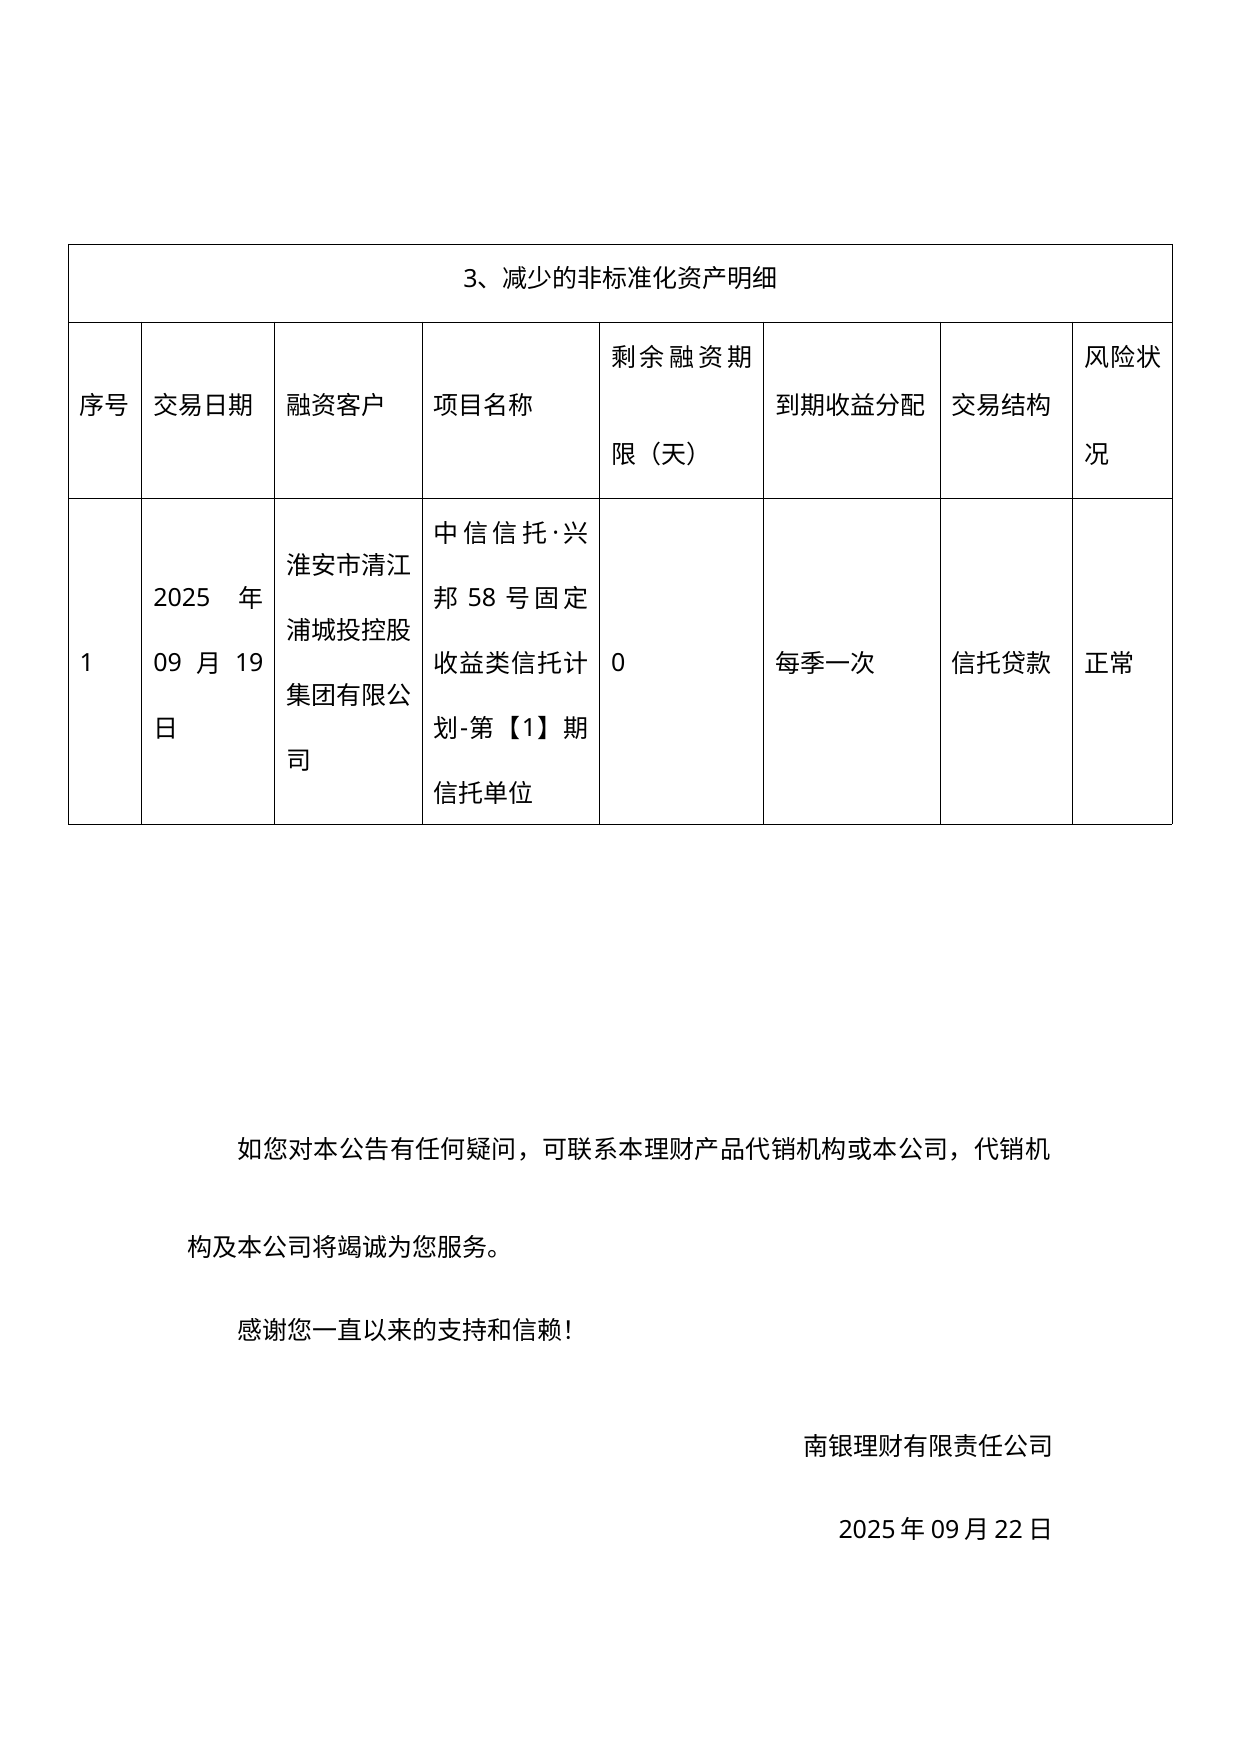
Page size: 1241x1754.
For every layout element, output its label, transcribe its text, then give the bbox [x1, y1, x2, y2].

table_header 3、减少的非标准化资产明细 [69, 245, 1172, 322]
table_cell 信托贷款 [941, 499, 1072, 824]
table_cell 淮安市清江浦城投控股集团有限公司 [275, 499, 422, 824]
table_cell 序号 [69, 323, 141, 498]
table_cell 每季一次 [764, 499, 940, 824]
text 感谢您一直以来的支持和信赖！ [187, 1296, 1053, 1361]
table_cell 到期收益分配 [764, 323, 940, 498]
text 2025年09月22日 [187, 1495, 1053, 1560]
table_cell 交易日期 [142, 323, 274, 498]
table_cell 剩余融资期限（天） [600, 323, 763, 498]
table_cell 中信信托·兴邦58号固定收益类信托计划-第【1】期信托单位 [423, 499, 599, 824]
table_cell 0 [600, 499, 763, 824]
table_cell 交易结构 [941, 323, 1072, 498]
text 南银理财有限责任公司 [187, 1412, 1053, 1477]
text 如您对本公告有任何疑问，可联系本理财产品代销机构或本公司，代销机构及本公司将竭诚为您服务。 [187, 1116, 1053, 1278]
table_cell 项目名称 [423, 323, 599, 498]
table_cell 正常 [1073, 499, 1172, 824]
table_cell 风险状况 [1073, 323, 1172, 498]
table_cell 1 [69, 499, 141, 824]
table_cell 2025年09月19日 [142, 499, 274, 824]
table_cell 融资客户 [275, 323, 422, 498]
